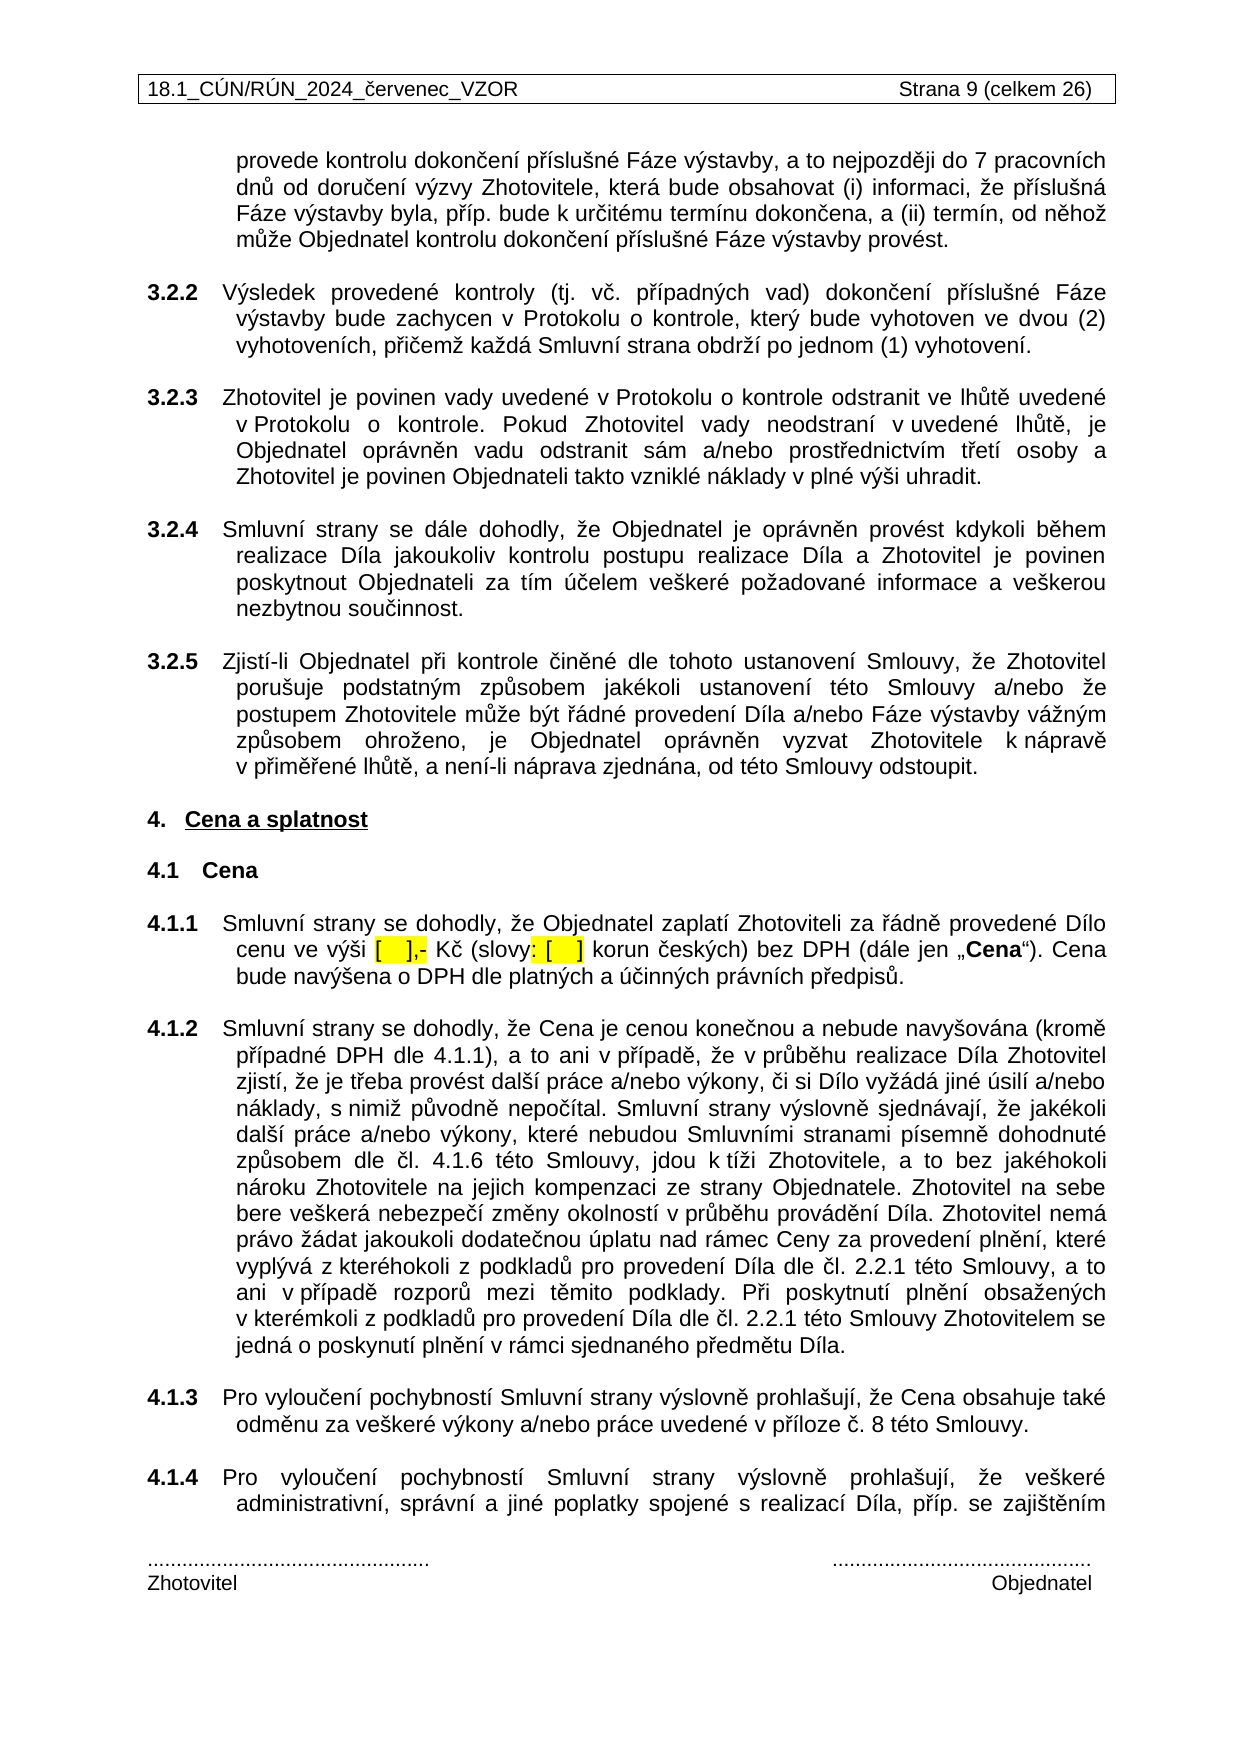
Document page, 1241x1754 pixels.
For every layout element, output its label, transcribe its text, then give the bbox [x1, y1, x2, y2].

text Zhotovitel je povinen vady uvedené v Protokolu o kontrole odstranit ve lhůtě uvedené v Protokolu o kontrole. Pokud Zhotovitel vady neodstraní v uvedené lhůtě, je Objednatel oprávněn vadu odstranit sám a/nebo prostřednictvím třetí osoby a Zhotovitel je povinen Objednateli takto vzniklé náklady v plné výši uhradit. [147, 384, 1107, 490]
text Pro vyloučení pochybností Smluvní strany výslovně prohlašují, že Cena obsahuje také odměnu za veškeré výkony a/nebo práce uvedené v příloze č. 8 této Smlouvy. [147, 1384, 1107, 1437]
text Výsledek provedené kontroly (tj. vč. případných vad) dokončení příslušné Fáze výstavby bude zachycen v Protokolu o kontrole, který bude vyhotoven ve dvou (2) vyhotoveních, přičemž každá Smluvní strana obdrží po jednom (1) vyhotovení. [147, 279, 1107, 358]
text Smluvní strany se dále dohodly, že Objednatel je oprávněn provést kdykoli během realizace Díla jakoukoliv kontrolu postupu realizace Díla a Zhotovitel je povinen poskytnout Objednateli za tím účelem veškeré požadované informace a veškerou nezbytnou součinnost. [147, 516, 1107, 621]
text Zjistí-li Objednatel při kontrole činěné dle tohoto ustanovení Smlouvy, že Zhotovitel porušuje podstatným způsobem jakékoli ustanovení této Smlouvy a/nebo že postupem Zhotovitele může být řádné provedení Díla a/nebo Fáze výstavby vážným způsobem ohroženo, je Objednatel oprávněn vyzvat Zhotovitele k nápravě v přiměřené lhůtě, a není-li náprava zjednána, od této Smlouvy odstoupit. [147, 648, 1107, 779]
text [147, 1463, 1107, 1516]
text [147, 147, 1107, 252]
text Cena a splatnost [147, 806, 1107, 832]
text Cena [147, 857, 1107, 884]
text Smluvní strany se dohodly, že Cena je cenou konečnou a nebude navyšována (kromě případné DPH dle 4.1.1), a to ani v případě, že v průběhu realizace Díla Zhotovitel zjistí, že je třeba provést další práce a/nebo výkony, či si Dílo vyžádá jiné úsilí a/nebo náklady, s nimiž původně nepočítal. Smluvní strany výslovně sjednávají, že jakékoli další práce a/nebo výkony, které nebudou Smluvními stranami písemně dohodnuté způsobem dle čl. 4.1.6 této Smlouvy, jdou k tíži Zhotovitele, a to bez jakéhokoli nároku Zhotovitele na jejich kompenzaci ze strany Objednatele. Zhotovitel na sebe bere veškerá nebezpečí změny okolností v průběhu provádění Díla. Zhotovitel nemá právo žádat jakoukoli dodatečnou úplatu nad rámec Ceny za provedení plnění, které vyplývá z kteréhokoli z podkladů pro provedení Díla dle čl. 2.2.1 této Smlouvy, a to ani v případě rozporů mezi těmito podklady. Při poskytnutí plnění obsažených v kterémkoli z podkladů pro provedení Díla dle čl. 2.2.1 této Smlouvy Zhotovitelem se jedná o poskynutí plnění v rámci sjednaného předmětu Díla. [147, 1015, 1107, 1358]
text Smluvní strany se dohodly, že Objednatel zaplatí Zhotoviteli za řádně provedené Dílo cenu ve výši [ ],- Kč (slovy: [ ] korun českých) bez DPH (dále jen „Cena“). Cena bude navýšena o DPH dle platných a účinných právních předpisů. [147, 910, 1107, 989]
